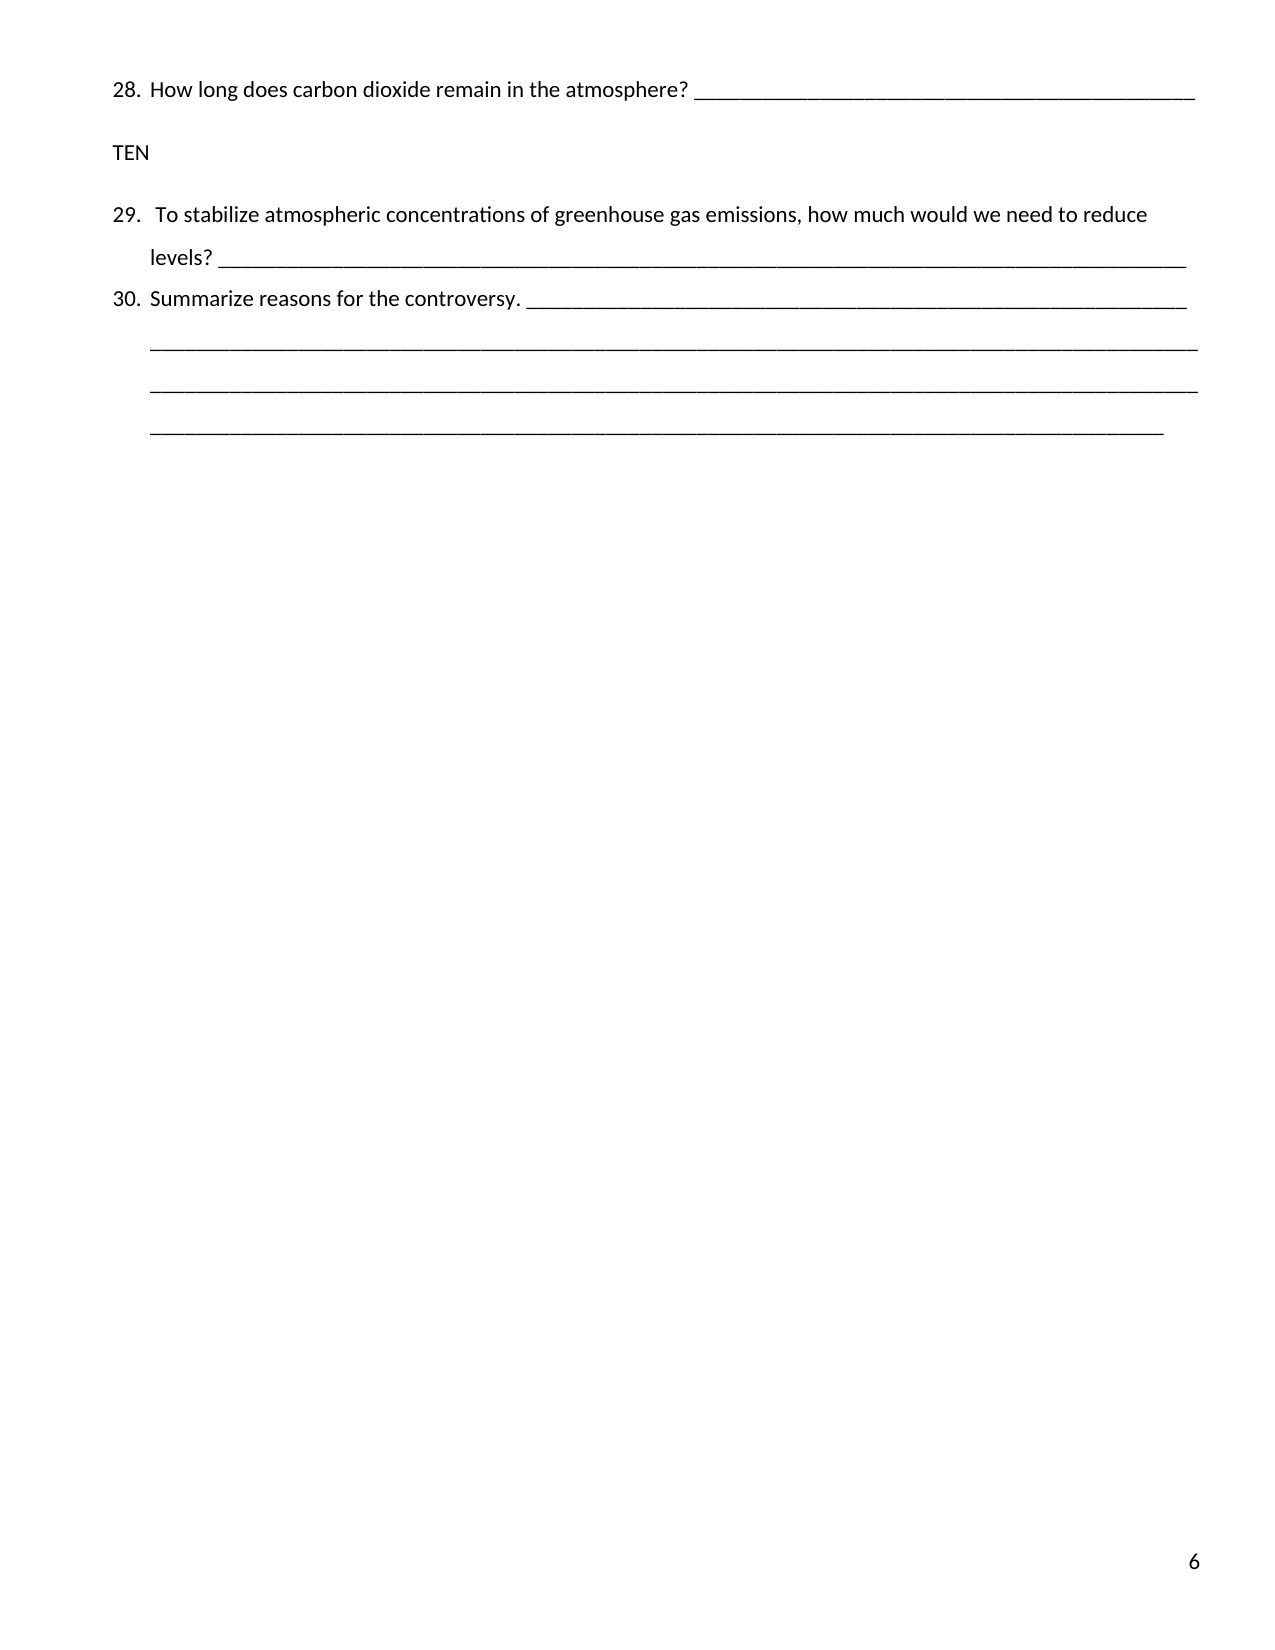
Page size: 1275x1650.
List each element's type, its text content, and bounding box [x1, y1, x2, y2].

list How long does carbon dioxide remain in the atmosphere? ____________________________________________ [112, 75, 1200, 103]
text TEN [112, 138, 1200, 166]
list Summarize reasons for the controversy. __________________________________________________________ _________________________________________________________________________________________________________________________________________________________________________________________________________________________________________________________________________________ [112, 284, 1200, 438]
list To stabilize atmospheric concentrations of greenhouse gas emissions, how much would we need to reduce levels? _____________________________________________________________________________________ [112, 201, 1200, 271]
